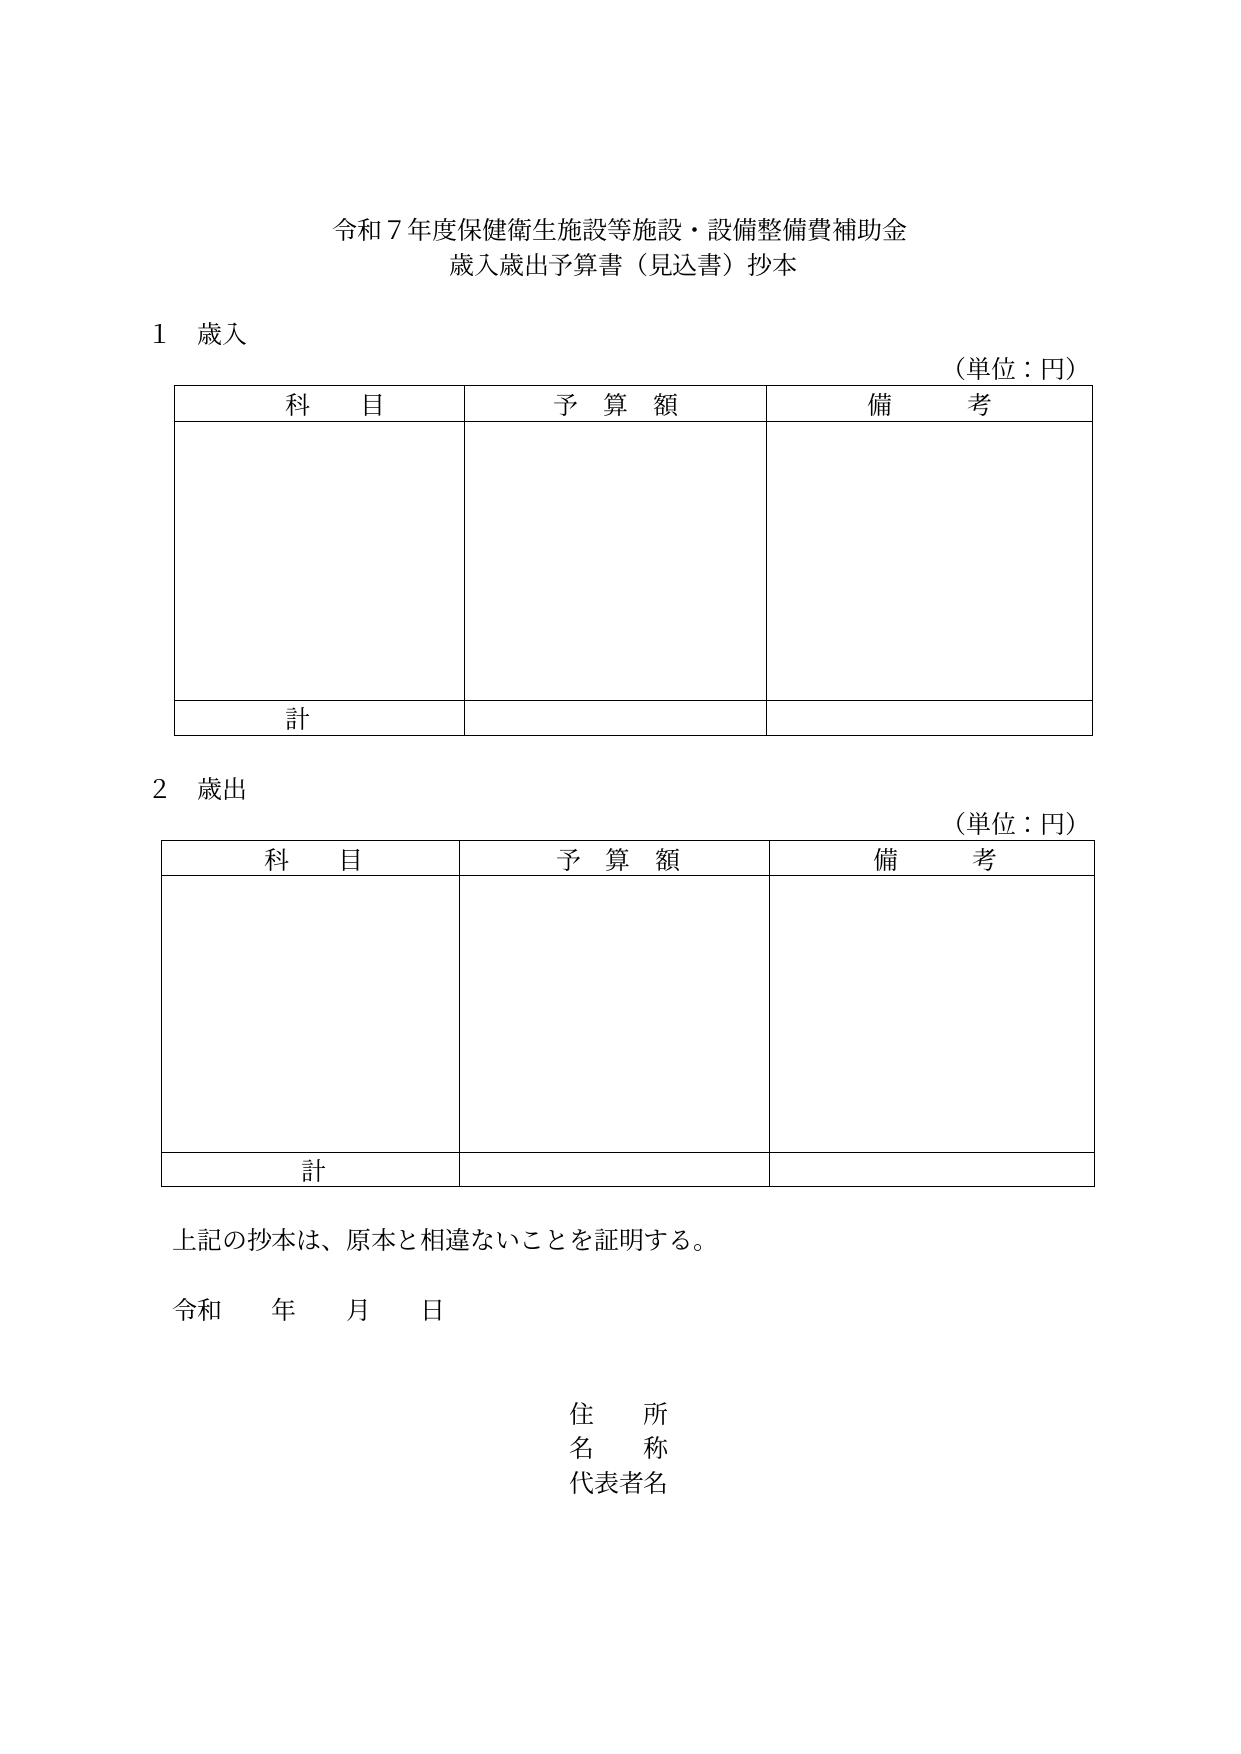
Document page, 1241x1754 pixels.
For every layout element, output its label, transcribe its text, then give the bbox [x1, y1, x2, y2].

text （単位：円） [148, 806, 1093, 840]
text 住 所 [148, 1395, 1093, 1430]
text 令和 年 月 日 [148, 1291, 1093, 1326]
table_header 備 考 [767, 386, 1092, 421]
text 代表者名 [148, 1465, 1093, 1499]
text ２ 歳出 [148, 771, 1093, 806]
table_cell [175, 422, 464, 699]
text 令和７年度保健衛生施設等施設・設備整備費補助金 [148, 212, 1093, 247]
table_cell [162, 876, 459, 1152]
table_cell 計 [175, 701, 464, 735]
text 歳入歳出予算書（見込書）抄本 [148, 247, 1093, 281]
table_cell [767, 422, 1092, 699]
table_header 科 目 [175, 386, 464, 421]
table_cell [465, 701, 766, 735]
text 名 称 [148, 1430, 1093, 1465]
table_header 予 算 額 [460, 841, 769, 875]
text （単位：円） [148, 351, 1093, 385]
table_cell [770, 876, 1094, 1152]
table_header 科 目 [162, 841, 459, 875]
table_cell [767, 701, 1092, 735]
text １ 歳入 [148, 316, 1093, 351]
table_cell [460, 1153, 769, 1186]
table_header 予 算 額 [465, 386, 766, 421]
table_header 備 考 [770, 841, 1094, 875]
table_cell 計 [162, 1153, 459, 1186]
table_cell [460, 876, 769, 1152]
table_cell [465, 422, 766, 699]
table_cell [770, 1153, 1094, 1186]
text 上記の抄本は、原本と相違ないことを証明する。 [148, 1222, 1093, 1257]
